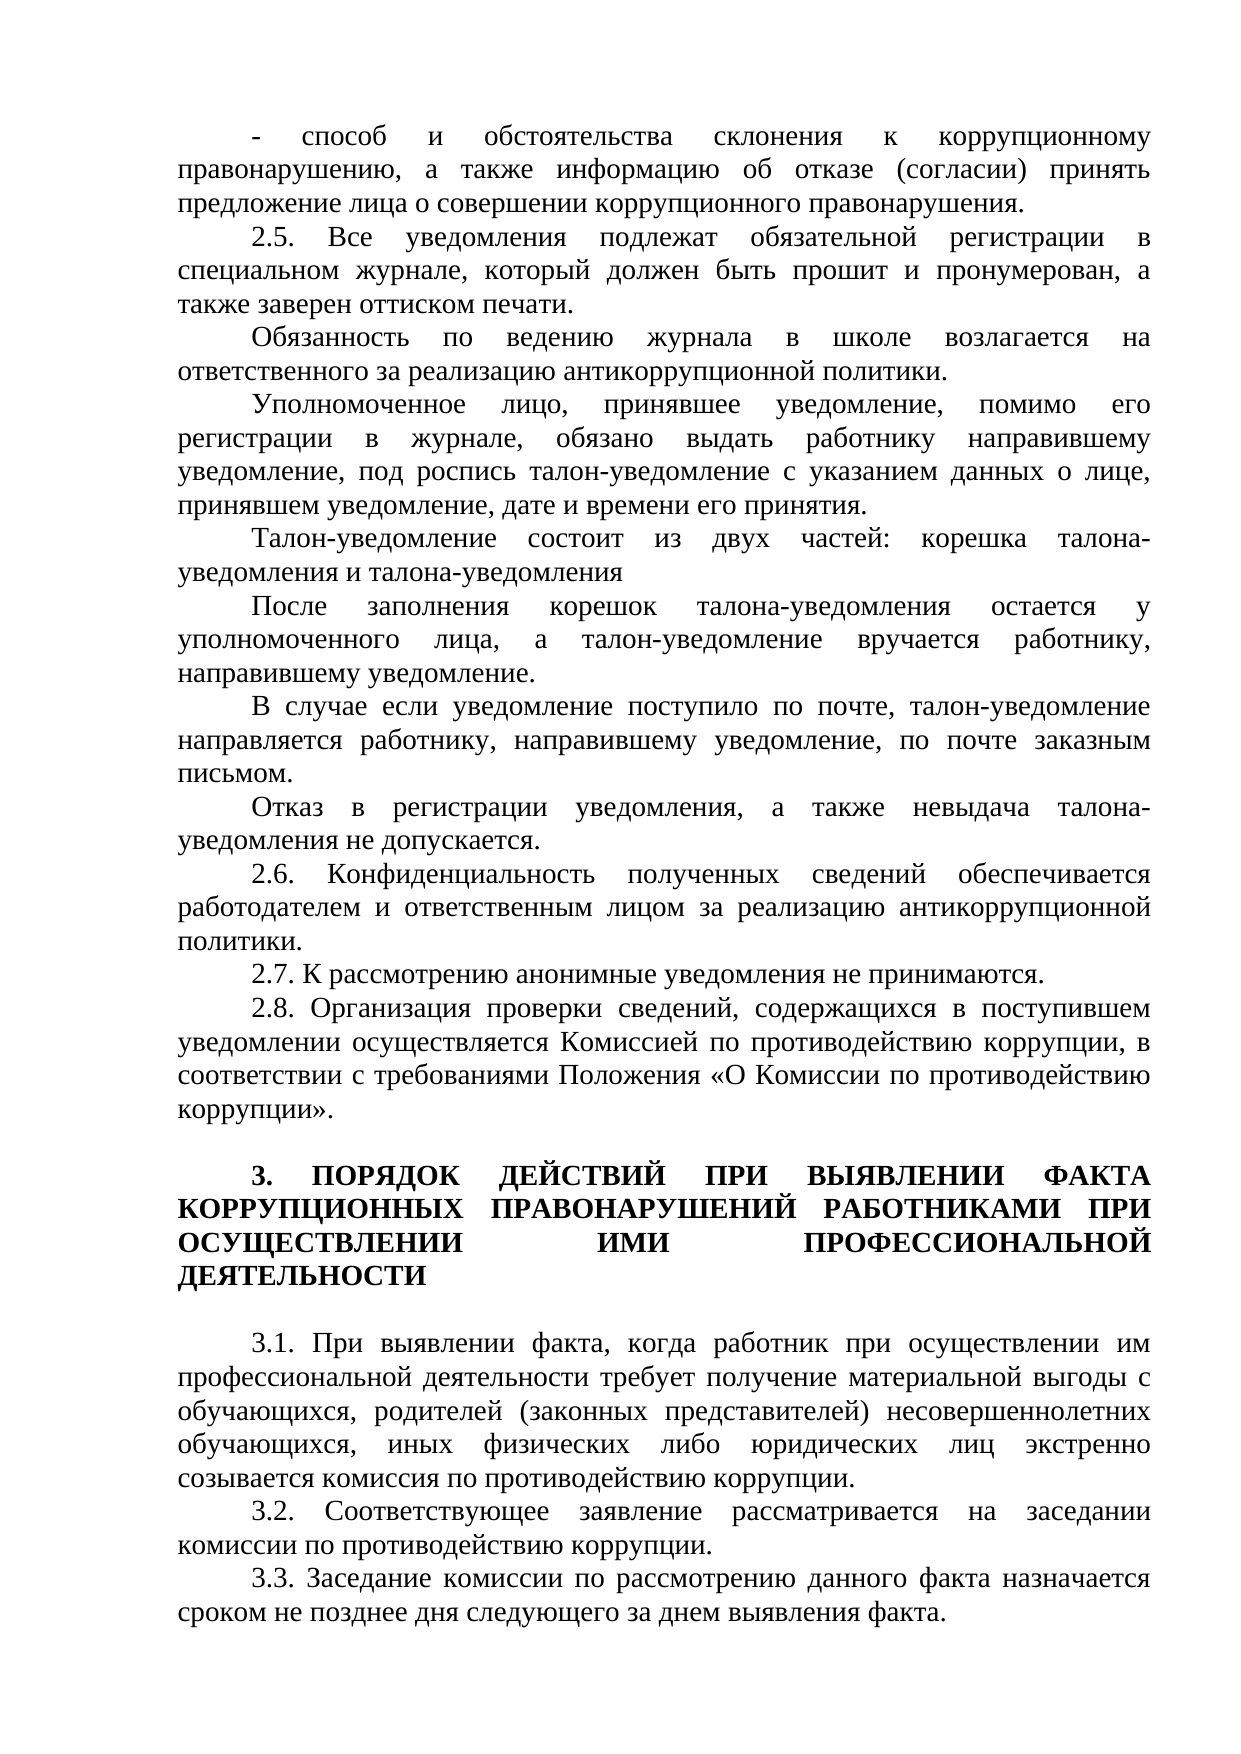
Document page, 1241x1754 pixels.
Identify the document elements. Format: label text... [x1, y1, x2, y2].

text 2.5. Все уведомления подлежат обязательной регистрации в специальном журнале, который должен быть прошит и пронумерован, а также заверен оттиском печати. [177, 219, 1152, 319]
text Обязанность по ведению журнала в школе возлагается на ответственного за реализацию антикоррупционной политики. [177, 319, 1152, 386]
text 2.7. К рассмотрению анонимные уведомления не принимаются. [177, 957, 1152, 990]
text Уполномоченное лицо, принявшее уведомление, помимо его регистрации в журнале, обязано выдать работнику направившему уведомление, под роспись талон-уведомление с указанием данных о лице, принявшем уведомление, дате и времени его принятия. [177, 386, 1152, 521]
text 3. ПОРЯДОК ДЕЙСТВИЙ ПРИ ВЫЯВЛЕНИИ ФАКТА КОРРУПЦИОННЫХ ПРАВОНАРУШЕНИЙ РАБОТНИКАМИ ПРИ ОСУЩЕСТВЛЕНИИ ИМИ ПРОФЕССИОНАЛЬНОЙ ДЕЯТЕЛЬНОСТИ [177, 1158, 1152, 1292]
text В случае если уведомление поступило по почте, талон-уведомление направляется работнику, направившему уведомление, по почте заказным письмом. [177, 688, 1152, 789]
text 3.2. Соответствующее заявление рассматривается на заседании комиссии по противодействию коррупции. [177, 1493, 1152, 1560]
text - способ и обстоятельства склонения к коррупционному правонарушению, а также информацию об отказе (согласии) принять предложение лица о совершении коррупционного правонарушения. [177, 118, 1152, 219]
text Отказ в регистрации уведомления, а также невыдача талона-уведомления не допускается. [177, 789, 1152, 856]
text 3.1. При выявлении факта, когда работник при осуществлении им профессиональной деятельности требует получение материальной выгоды с обучающихся, родителей (законных представителей) несовершеннолетних обучающихся, иных физических либо юридических лиц экстренно созывается комиссия по противодействию коррупции. [177, 1326, 1152, 1493]
text 2.6. Конфиденциальность полученных сведений обеспечивается работодателем и ответственным лицом за реализацию антикоррупционной политики. [177, 856, 1152, 957]
text 2.8. Организация проверки сведений, содержащихся в поступившем уведомлении осуществляется Комиссией по противодействию коррупции, в соответствии с требованиями Положения «О Комиссии по противодействию коррупции». [177, 990, 1152, 1124]
text 3.3. Заседание комиссии по рассмотрению данного факта назначается сроком не позднее дня следующего за днем выявления факта. [177, 1560, 1152, 1627]
text После заполнения корешок талона-уведомления остается у уполномоченного лица, а талон-уведомление вручается работнику, направившему уведомление. [177, 588, 1152, 688]
text Талон-уведомление состоит из двух частей: корешка талона-уведомления и талона-уведомления [177, 521, 1152, 588]
